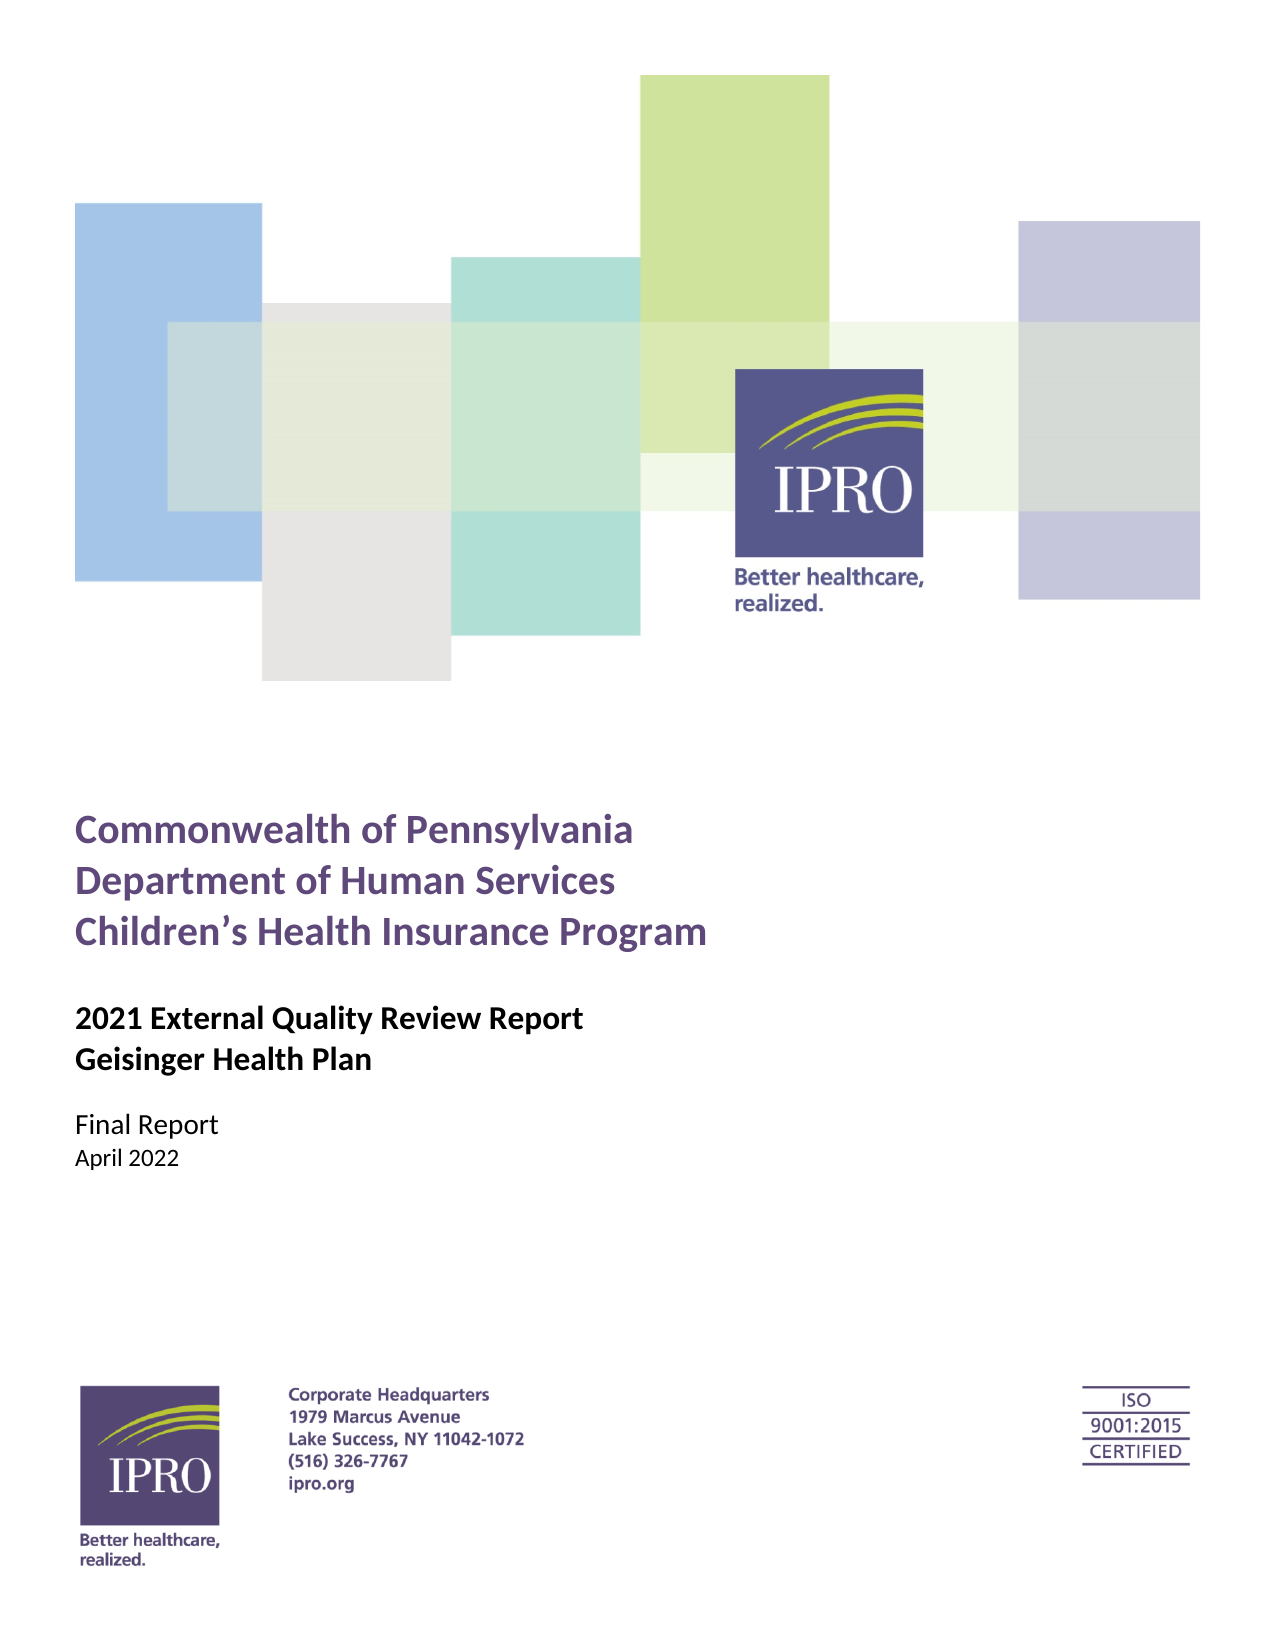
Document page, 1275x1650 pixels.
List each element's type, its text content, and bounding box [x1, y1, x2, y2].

text Final Report [75, 1106, 1200, 1142]
text Geisinger Health Plan [75, 1037, 1200, 1078]
text Department of Human Services [75, 854, 1200, 905]
text April 2022 [75, 1142, 1200, 1172]
text Children’s Health Insurance Program [75, 905, 1200, 956]
picture [75, 1371, 1200, 1576]
picture [75, 75, 1200, 681]
text 2021 External Quality Review Report [75, 997, 1200, 1037]
text Commonwealth of Pennsylvania [75, 803, 1200, 854]
